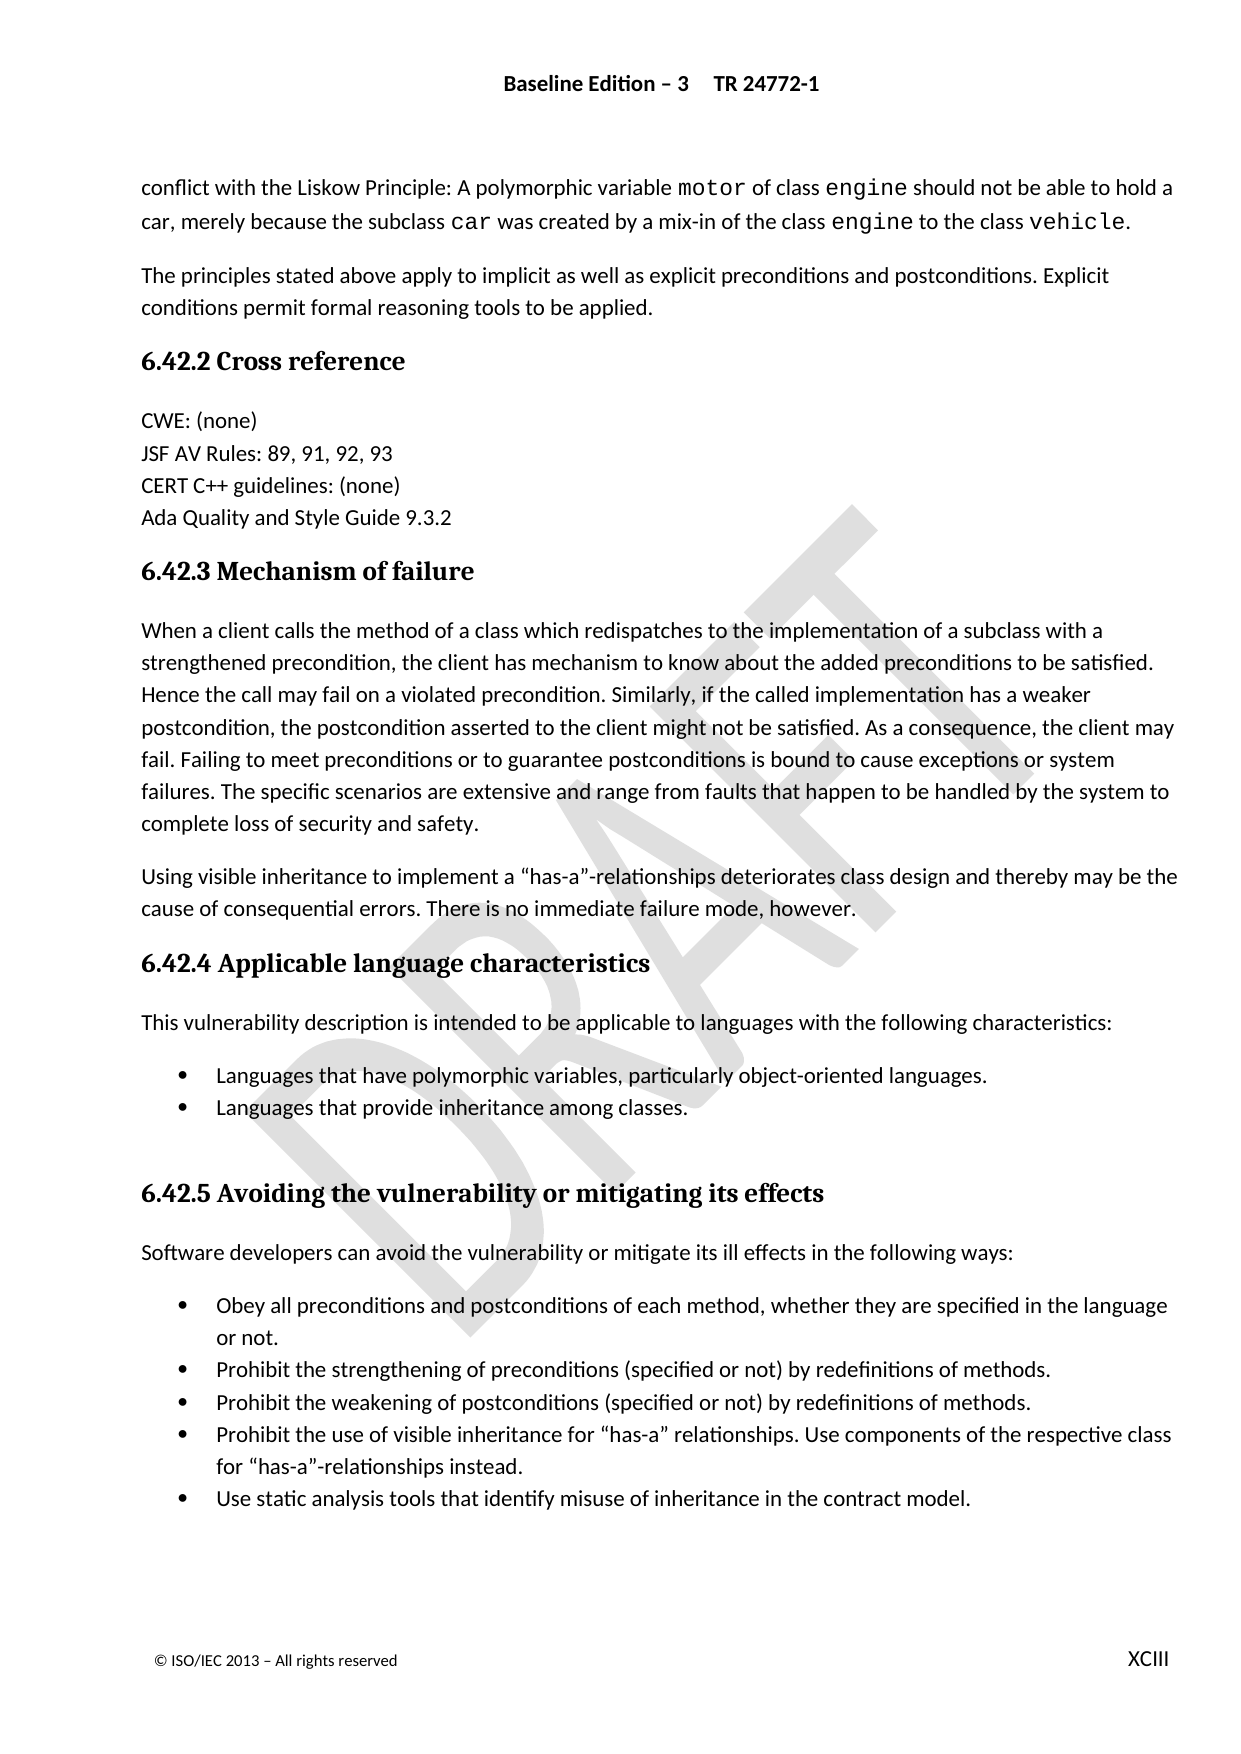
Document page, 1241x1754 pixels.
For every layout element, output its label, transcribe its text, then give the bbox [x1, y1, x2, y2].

text JSF AV Rules: 89, 91, 92, 93 [141, 439, 1182, 467]
text Software developers can avoid the vulnerability or mitigate its ill effects in the following ways: [141, 1238, 1182, 1266]
text This vulnerability description is intended to be applicable to languages with the following characteristics: [141, 1008, 1182, 1036]
list Languages that provide inheritance among classes. [178, 1093, 1182, 1121]
text When a client calls the method of a class which redispatches to the implementation of a subclass with a strengthened precondition, the client has mechanism to know about the added preconditions to be satisfied. Hence the call may fail on a violated precondition. Similarly, if the called implementation has a weaker postcondition, the postcondition asserted to the client might not be satisfied. As a consequence, the client may fail. Failing to meet preconditions or to guarantee postconditions is bound to cause exceptions or system failures. The specific scenarios are extensive and range from faults that happen to be handled by the system to complete loss of security and safety. [141, 616, 1182, 837]
list Prohibit the weakening of postconditions (specified or not) by redefinitions of methods. [178, 1388, 1182, 1416]
subtitle 6.42.2 Cross reference [141, 346, 1182, 378]
list Obey all preconditions and postconditions of each method, whether they are specified in the language or not. [178, 1291, 1182, 1351]
text Ada Quality and Style Guide 9.3.2 [141, 503, 1182, 531]
list Languages that have polymorphic variables, particularly object-oriented languages. [178, 1061, 1182, 1089]
list Use static analysis tools that identify misuse of inheritance in the contract model. [178, 1484, 1182, 1512]
subtitle 6.42.4 Applicable language characteristics [141, 948, 1182, 979]
text The principles stated above apply to implicit as well as explicit preconditions and postconditions. Explicit conditions permit formal reasoning tools to be applied. [141, 261, 1182, 321]
text CERT C++ guidelines: (none) [141, 471, 1182, 499]
text Using visible inheritance to implement a “has-a”-relationships deteriorates class design and thereby may be the cause of consequential errors. There is no immediate failure mode, however. [141, 862, 1182, 923]
subtitle 6.42.5 Avoiding the vulnerability or mitigating its effects [141, 1178, 1182, 1209]
subtitle 6.42.3 Mechanism of failure [141, 556, 1182, 587]
text CWE: (none) [141, 407, 1182, 434]
list Prohibit the strengthening of preconditions (specified or not) by redefinitions of methods. [178, 1356, 1182, 1384]
list Prohibit the use of visible inheritance for “has-a” relationships. Use components of the respective class for “has-a”-relationships instead. [178, 1420, 1182, 1480]
